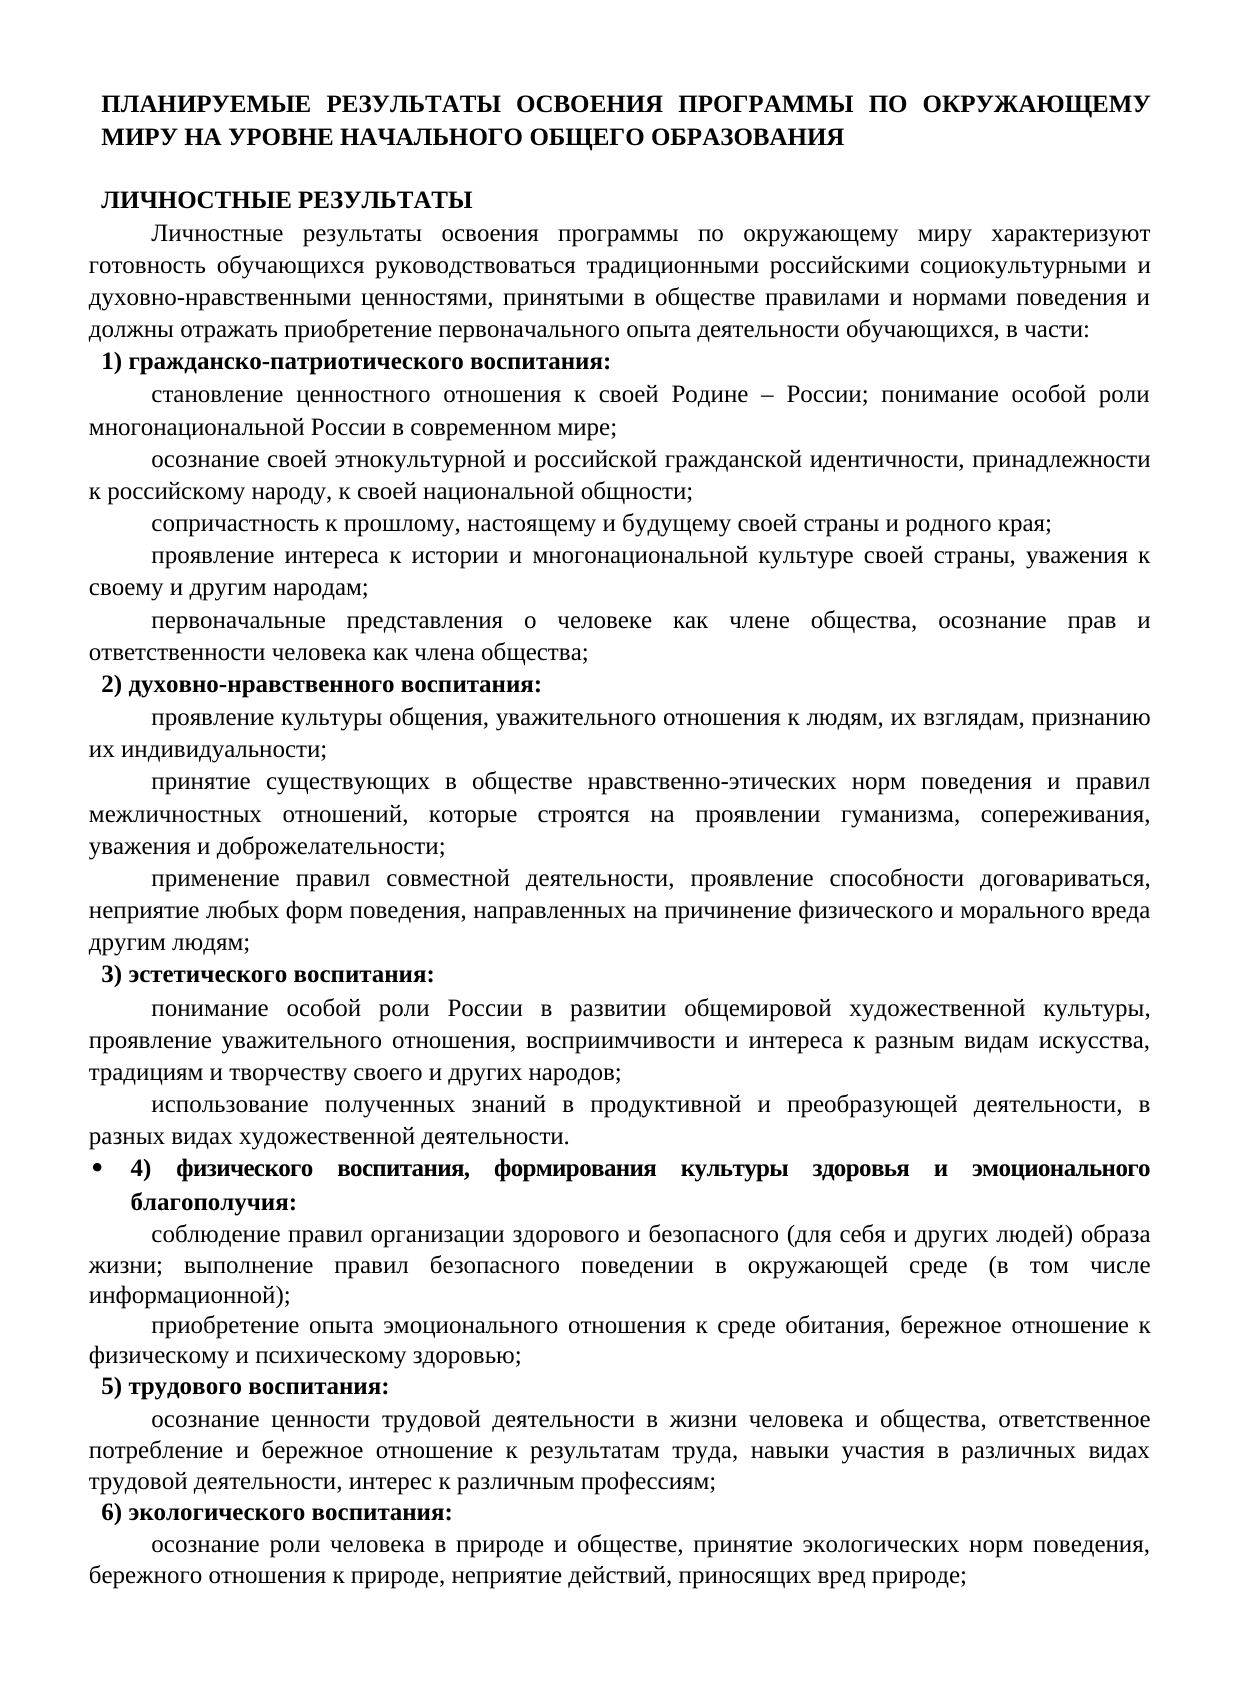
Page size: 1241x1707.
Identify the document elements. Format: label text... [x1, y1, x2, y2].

text сопричастность к прошлому, настоящему и будущему своей страны и родного края; [89, 508, 1152, 537]
text 5) трудового воспитания: [101, 1371, 1152, 1400]
text ЛИЧНОСТНЫЕ РЕЗУЛЬТАТЫ [101, 185, 1152, 214]
text проявление интереса к истории и многонациональной культуре своей страны, уважения к своему и другим народам; [89, 540, 1152, 601]
text соблюдение правил организации здорового и безопасного (для себя и других людей) образа жизни; выполнение правил безопасного поведении в окружающей среде (в том числе информационной); [89, 1219, 1152, 1308]
text понимание особой роли России в развитии общемировой художественной культуры, проявление уважительного отношения, восприимчивости и интереса к разным видам искусства, традициям и творчеству своего и других народов; [89, 993, 1152, 1086]
text становление ценностного отношения к своей Родине – России; понимание особой роли многонациональной России в современном мире; [89, 379, 1152, 440]
text первоначальные представления о человеке как члене общества, осознание прав и ответственности человека как члена общества; [89, 605, 1152, 666]
list 4) физического воспитания, формирования культуры здоровья и эмоционального благополучия: [93, 1153, 1152, 1215]
text ПЛАНИРУЕМЫЕ РЕЗУЛЬТАТЫ ОСВОЕНИЯ ПРОГРАММЫ ПО ОКРУЖАЮЩЕМУ МИРУ НА УРОВНЕ НАЧАЛЬНОГО ОБЩЕГО ОБРАЗОВАНИЯ [101, 89, 1152, 150]
text 2) духовно-нравственного воспитания: [101, 669, 1152, 698]
text осознание ценности трудовой деятельности в жизни человека и общества, ответственное потребление и бережное отношение к результатам труда, навыки участия в различных видах трудовой деятельности, интерес к различным профессиям; [89, 1404, 1152, 1494]
text проявление культуры общения, уважительного отношения к людям, их взглядам, признанию их индивидуальности; [89, 702, 1152, 763]
text применение правил совместной деятельности, проявление способности договариваться, неприятие любых форм поведения, направленных на причинение физического и морального вреда другим людям; [89, 863, 1152, 956]
text использование полученных знаний в продуктивной и преобразующей деятельности, в разных видах художественной деятельности. [89, 1089, 1152, 1150]
text 6) экологического воспитания: [101, 1497, 1152, 1525]
text осознание роли человека в природе и обществе, принятие экологических норм поведения, бережного отношения к природе, неприятие действий, приносящих вред природе; [89, 1529, 1152, 1589]
text осознание своей этнокультурной и российской гражданской идентичности, принадлежности к российскому народу, к своей национальной общности; [89, 444, 1152, 505]
text принятие существующих в обществе нравственно-этических норм поведения и правил межличностных отношений, которые строятся на проявлении гуманизма, сопереживания, уважения и доброжелательности; [89, 766, 1152, 859]
text 1) гражданско-патриотического воспитания: [101, 346, 1152, 375]
text приобретение опыта эмоционального отношения к среде обитания, бережное отношение к физическому и психическому здоровью; [89, 1310, 1152, 1369]
text 3) эстетического воспитания: [101, 959, 1152, 988]
text Личностные результаты освоения программы по окружающему миру характеризуют готовность обучающихся руководствоваться традиционными российскими социокультурными и духовно-нравственными ценностями, принятыми в обществе правилами и нормами поведения и должны отражать приобретение первоначального опыта деятельности обучающихся, в части: [89, 218, 1152, 343]
